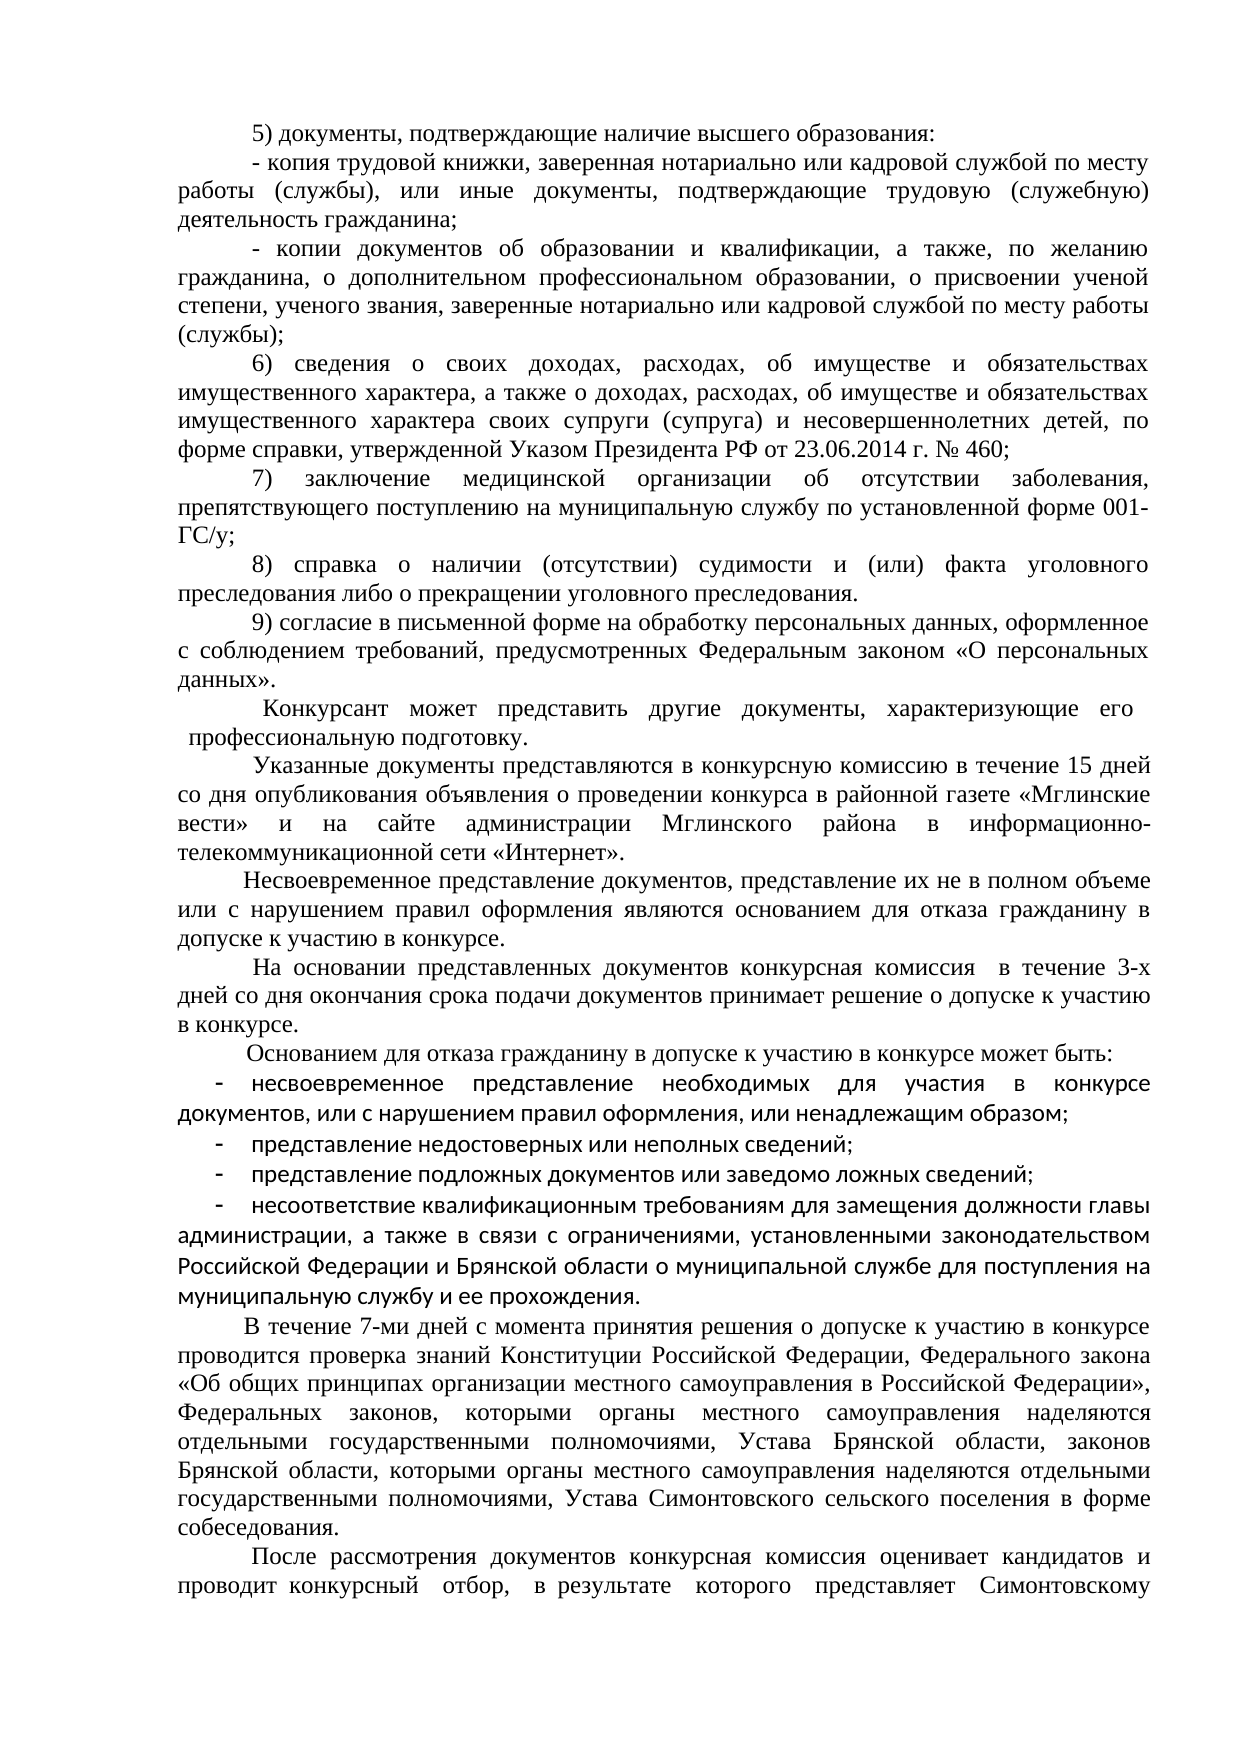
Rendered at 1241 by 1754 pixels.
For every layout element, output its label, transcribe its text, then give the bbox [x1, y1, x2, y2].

text 5) документы, подтверждающие наличие высшего образования: [178, 118, 1150, 147]
text На основании представленных документов конкурсная комиссия в течение 3-х дней со дня окончания срока подачи документов принимает решение о допуске к участию в конкурсе. [177, 952, 1152, 1038]
text Указанные документы представляются в конкурсную комиссию в течение 15 дней со дня опубликования объявления о проведении конкурса в районной газете «Мглинские вести» и на сайте администрации Мглинского района в информационно-телекоммуникационной сети «Интернет». [177, 751, 1152, 866]
text 7) заключение медицинской организации об отсутствии заболевания, препятствующего поступлению на муниципальную службу по установленной форме 001-ГС/у; [178, 463, 1150, 549]
text - копия трудовой книжки, заверенная нотариально или кадровой службой по месту работы (службы), или иные документы, подтверждающие трудовую (служебную) деятельность гражданина; [178, 147, 1150, 233]
list несоответствие квалификационным требованиям для замещения должности главы администрации, а также в связи с ограничениями, установленными законодательством Российской Федерации и Брянской области о муниципальной службе для поступления на муниципальную службу и ее прохождения. [177, 1189, 1152, 1311]
list несвоевременное представление необходимых для участия в конкурсе документов, или с нарушением правил оформления, или ненадлежащим образом; [177, 1067, 1152, 1128]
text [177, 1541, 1152, 1598]
text Конкурсант может представить другие документы, характеризующие его профессиональную подготовку. [188, 693, 1134, 751]
list представление недостоверных или неполных сведений; [177, 1128, 1152, 1158]
text Несвоевременное представление документов, представление их не в полном объеме или с нарушением правил оформления являются основанием для отказа гражданину в допуске к участию в конкурсе. [177, 866, 1152, 952]
text 6) сведения о своих доходах, расходах, об имуществе и обязательствах имущественного характера, а также о доходах, расходах, об имуществе и обязательствах имущественного характера своих супруги (супруга) и несовершеннолетних детей, по форме справки, утвержденной Указом Президента РФ от 23.06.2014 г. № 460; [178, 348, 1150, 463]
text В течение 7-ми дней с момента принятия решения о допуске к участию в конкурсе проводится проверка знаний Конституции Российской Федерации, Федерального закона «Об общих принципах организации местного самоуправления в Российской Федерации», Федеральных законов, которыми органы местного самоуправления наделяются отдельными государственными полномочиями, Устава Брянской области, законов Брянской области, которыми органы местного самоуправления наделяются отдельными государственными полномочиями, Устава Симонтовского сельского поселения в форме собеседования. [177, 1311, 1152, 1541]
text Основанием для отказа гражданину в допуске к участию в конкурсе может быть: [177, 1038, 1152, 1067]
text - копии документов об образовании и квалификации, а также, по желанию гражданина, о дополнительном профессиональном образовании, о присвоении ученой степени, ученого звания, заверенные нотариально или кадровой службой по месту работы (службы); [178, 233, 1150, 348]
text 8) справка о наличии (отсутствии) судимости и (или) факта уголовного преследования либо о прекращении уголовного преследования. [178, 549, 1150, 607]
text 9) согласие в письменной форме на обработку персональных данных, оформленное с соблюдением требований, предусмотренных Федеральным законом «О персональных данных». [178, 607, 1150, 693]
list представление подложных документов или заведомо ложных сведений; [177, 1158, 1152, 1189]
